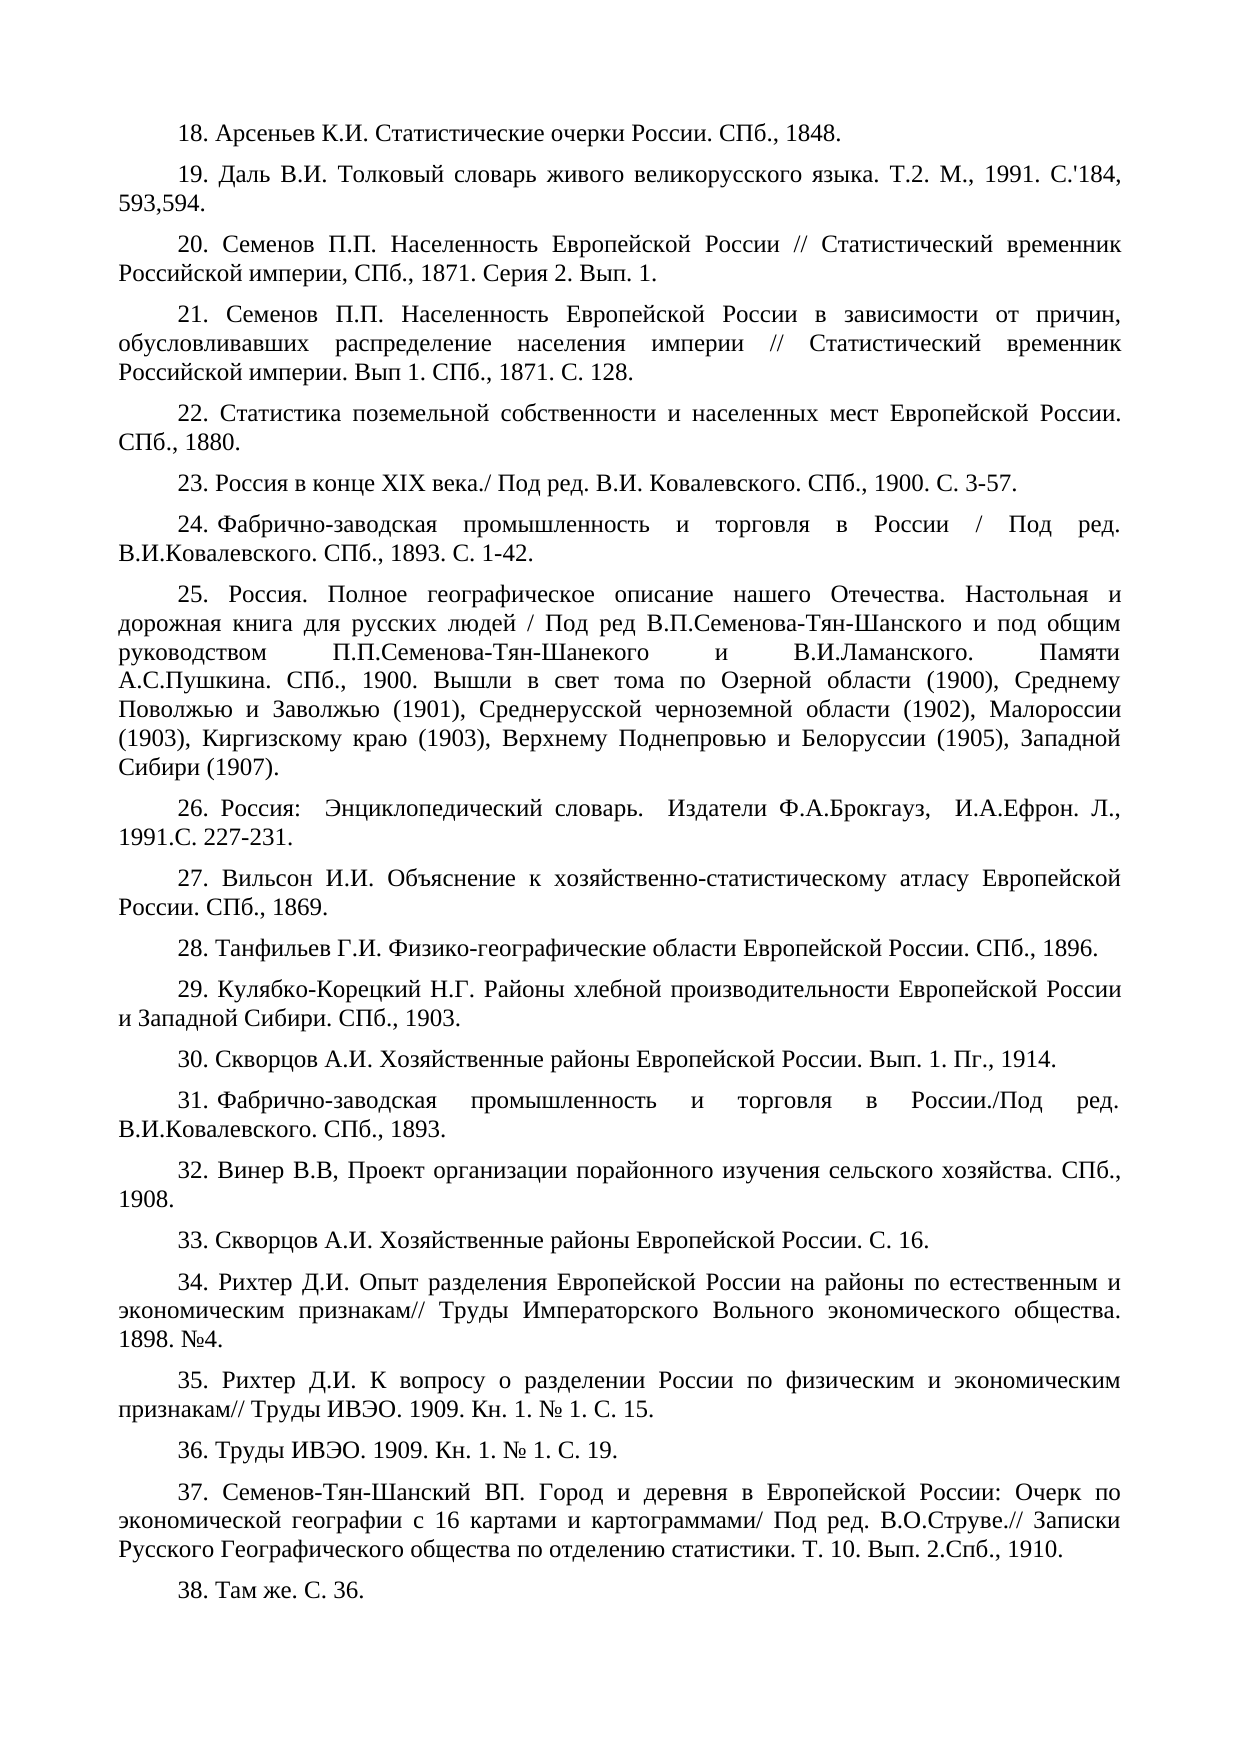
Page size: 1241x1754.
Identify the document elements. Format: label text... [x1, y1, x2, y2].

text 23. Россия в конце XIX века./ Под ред. В.И. Ковалевского. СПб., 1900. С. 3-57. [118, 468, 1122, 497]
text 37. Семенов-Тян-Шанский ВП. Город и деревня в Европейской России: Очерк по экономической географии с 16 картами и картограммами/ Под ред. В.О.Струве.// Записки Русского Географического общества по отделению статистики. Т. 10. Вып. 2.Спб., 1910. [118, 1477, 1122, 1563]
text 29. Кулябко-Корецкий Н.Г. Районы хлебной производительности Европейской России и Западной Сибири. СПб., 1903. [118, 974, 1122, 1032]
text 33. Скворцов А.И. Хозяйственные районы Европейской России. С. 16. [118, 1226, 1122, 1254]
text 26. Россия: Энциклопедический словарь. Издатели Ф.А.Брокгауз, И.А.Ефрон. Л., 1991.С. 227-231. [118, 793, 1122, 851]
text 21. Семенов П.П. Населенность Европейской России в зависимости от причин, обусловливавших распределение населения империи // Статистический временник Российской империи. Вып 1. СПб., 1871. С. 128. [118, 299, 1122, 386]
text 24. Фабрично-заводская промышленность и торговля в России / Под ред. В.И.Ковалевского. СПб., 1893. С. 1-42. [118, 509, 1122, 567]
text 34. Рихтер Д.И. Опыт разделения Европейской России на районы по естественным и экономическим признакам// Труды Императорского Вольного экономического общества. 1898. №4. [118, 1267, 1122, 1353]
text 38. Там же. С. 36. [118, 1576, 1122, 1604]
text 27. Вильсон И.И. Объяснение к хозяйственно-статистическому атласу Европейской России. СПб., 1869. [118, 863, 1122, 921]
text 35. Рихтер Д.И. К вопросу о разделении России по физическим и экономическим признакам// Труды ИВЭО. 1909. Кн. 1. № 1. С. 15. [118, 1366, 1122, 1423]
text 31. Фабрично-заводская промышленность и торговля в России./Под ред. В.И.Ковалевского. СПб., 1893. [118, 1086, 1122, 1143]
text 25. Россия. Полное географическое описание нашего Отечества. Настольная и дорожная книга для русских людей / Под ред В.П.Семенова-Тян-Шанского и под общим руководством П.П.Семенова-Тян-Шанекого и В.И.Ламанского. Памяти А.С.Пушкина. СПб., 1900. Вышли в свет тома по Озерной области (1900), Среднему Поволжью и Заволжью (1901), Среднерусской черноземной области (1902), Малороссии (1903), Киргизскому краю (1903), Верхнему Поднепровью и Белоруссии (1905), Западной Сибири (1907). [118, 579, 1122, 781]
text 30. Скворцов А.И. Хозяйственные районы Европейской России. Вып. 1. Пг., 1914. [118, 1044, 1122, 1073]
text 20. Семенов П.П. Населенность Европейской России // Статистический временник Российской империи, СПб., 1871. Серия 2. Вып. 1. [118, 229, 1122, 287]
text 18. Арсеньев К.И. Статистические очерки России. СПб., 1848. [118, 118, 1122, 147]
text 22. Статистика поземельной собственности и населенных мест Европейской России. СПб., 1880. [118, 398, 1122, 456]
text 19. Даль В.И. Толковый словарь живого великорусского языка. Т.2. М., 1991. С.'184, 593,594. [118, 159, 1122, 217]
text 28. Танфильев Г.И. Физико-географические области Европейской России. СПб., 1896. [118, 933, 1122, 962]
text 32. Винер В.В, Проект организации порайонного изучения сельского хозяйства. СПб., 1908. [118, 1156, 1122, 1213]
text 36. Труды ИВЭО. 1909. Кн. 1. № 1. С. 19. [118, 1436, 1122, 1464]
